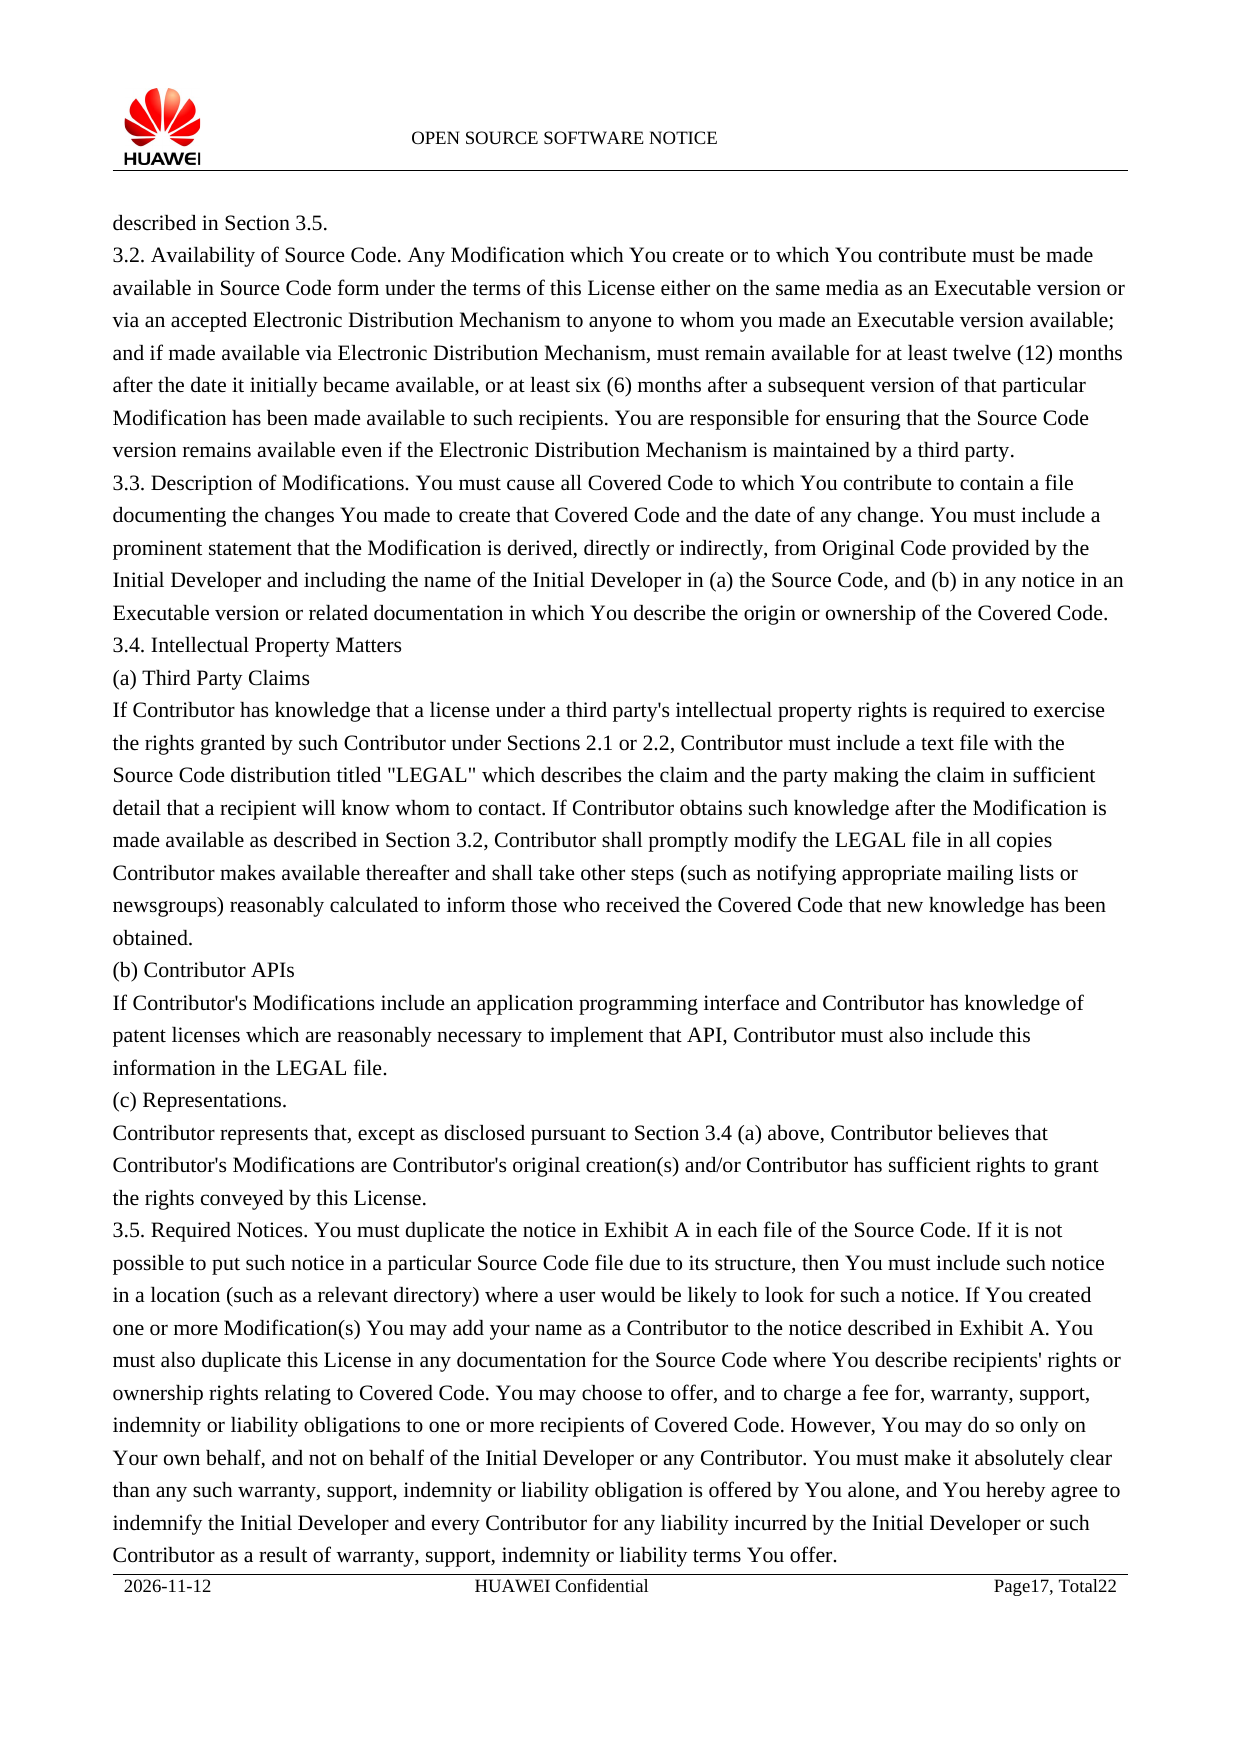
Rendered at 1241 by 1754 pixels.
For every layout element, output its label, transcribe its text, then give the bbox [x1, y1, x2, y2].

picture [124, 88, 201, 165]
